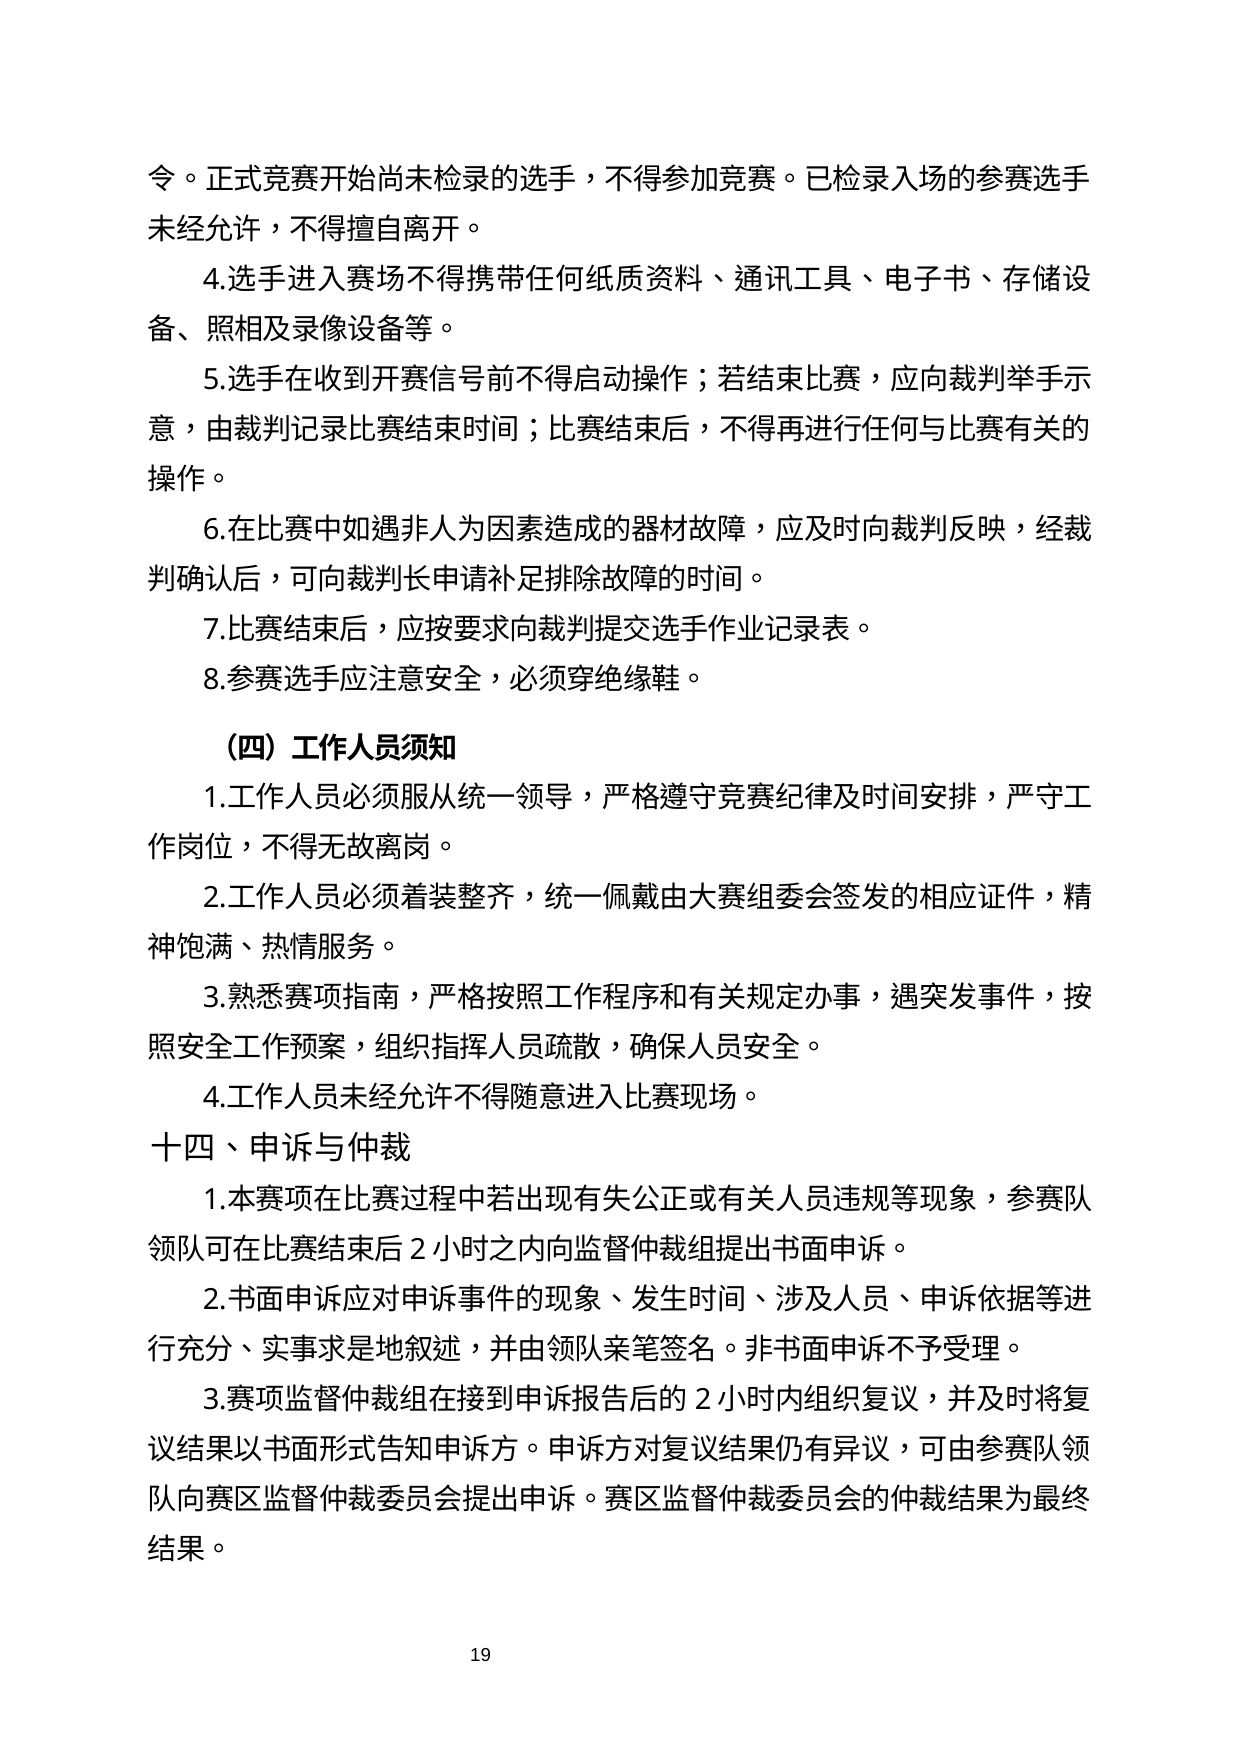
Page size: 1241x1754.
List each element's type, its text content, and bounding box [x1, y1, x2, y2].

text 2.工作人员必须着装整齐，统一佩戴由大赛组委会签发的相应证件，精神饱满、热情服务。 [148, 866, 1093, 966]
text 5.选手在收到开赛信号前不得启动操作；若结束比赛，应向裁判举手示意，由裁判记录比赛结束时间；比赛结束后，不得再进行任何与比赛有关的操作。 [148, 348, 1093, 498]
text （四）工作人员须知 [209, 728, 1093, 766]
text 7.比赛结束后，应按要求向裁判提交选手作业记录表。 [148, 598, 1093, 648]
text 3.赛项监督仲裁组在接到申诉报告后的2小时内组织复议，并及时将复议结果以书面形式告知申诉方。申诉方对复议结果仍有异议，可由参赛队领队向赛区监督仲裁委员会提出申诉。赛区监督仲裁委员会的仲裁结果为最终结果。 [148, 1368, 1093, 1568]
text 2.书面申诉应对申诉事件的现象、发生时间、涉及人员、申诉依据等进行充分、实事求是地叙述，并由领队亲笔签名。非书面申诉不予受理。 [148, 1268, 1093, 1368]
text 6.在比赛中如遇非人为因素造成的器材故障，应及时向裁判反映，经裁判确认后，可向裁判长申请补足排除故障的时间。 [148, 498, 1093, 598]
text 十四、申诉与仲裁 [151, 1126, 1093, 1168]
text 4.选手进入赛场不得携带任何纸质资料、通讯工具、电子书、存储设备、照相及录像设备等。 [148, 248, 1093, 348]
text 1.本赛项在比赛过程中若出现有失公正或有关人员违规等现象，参赛队领队可在比赛结束后2小时之内向监督仲裁组提出书面申诉。 [148, 1168, 1093, 1268]
text 3.熟悉赛项指南，严格按照工作程序和有关规定办事，遇突发事件，按照安全工作预案，组织指挥人员疏散，确保人员安全。 [148, 966, 1093, 1066]
text 1.工作人员必须服从统一领导，严格遵守竞赛纪律及时间安排，严守工作岗位，不得无故离岗。 [148, 766, 1093, 866]
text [148, 148, 1093, 248]
text 8.参赛选手应注意安全，必须穿绝缘鞋。 [148, 648, 1093, 698]
text 4.工作人员未经允许不得随意进入比赛现场。 [148, 1066, 1093, 1116]
